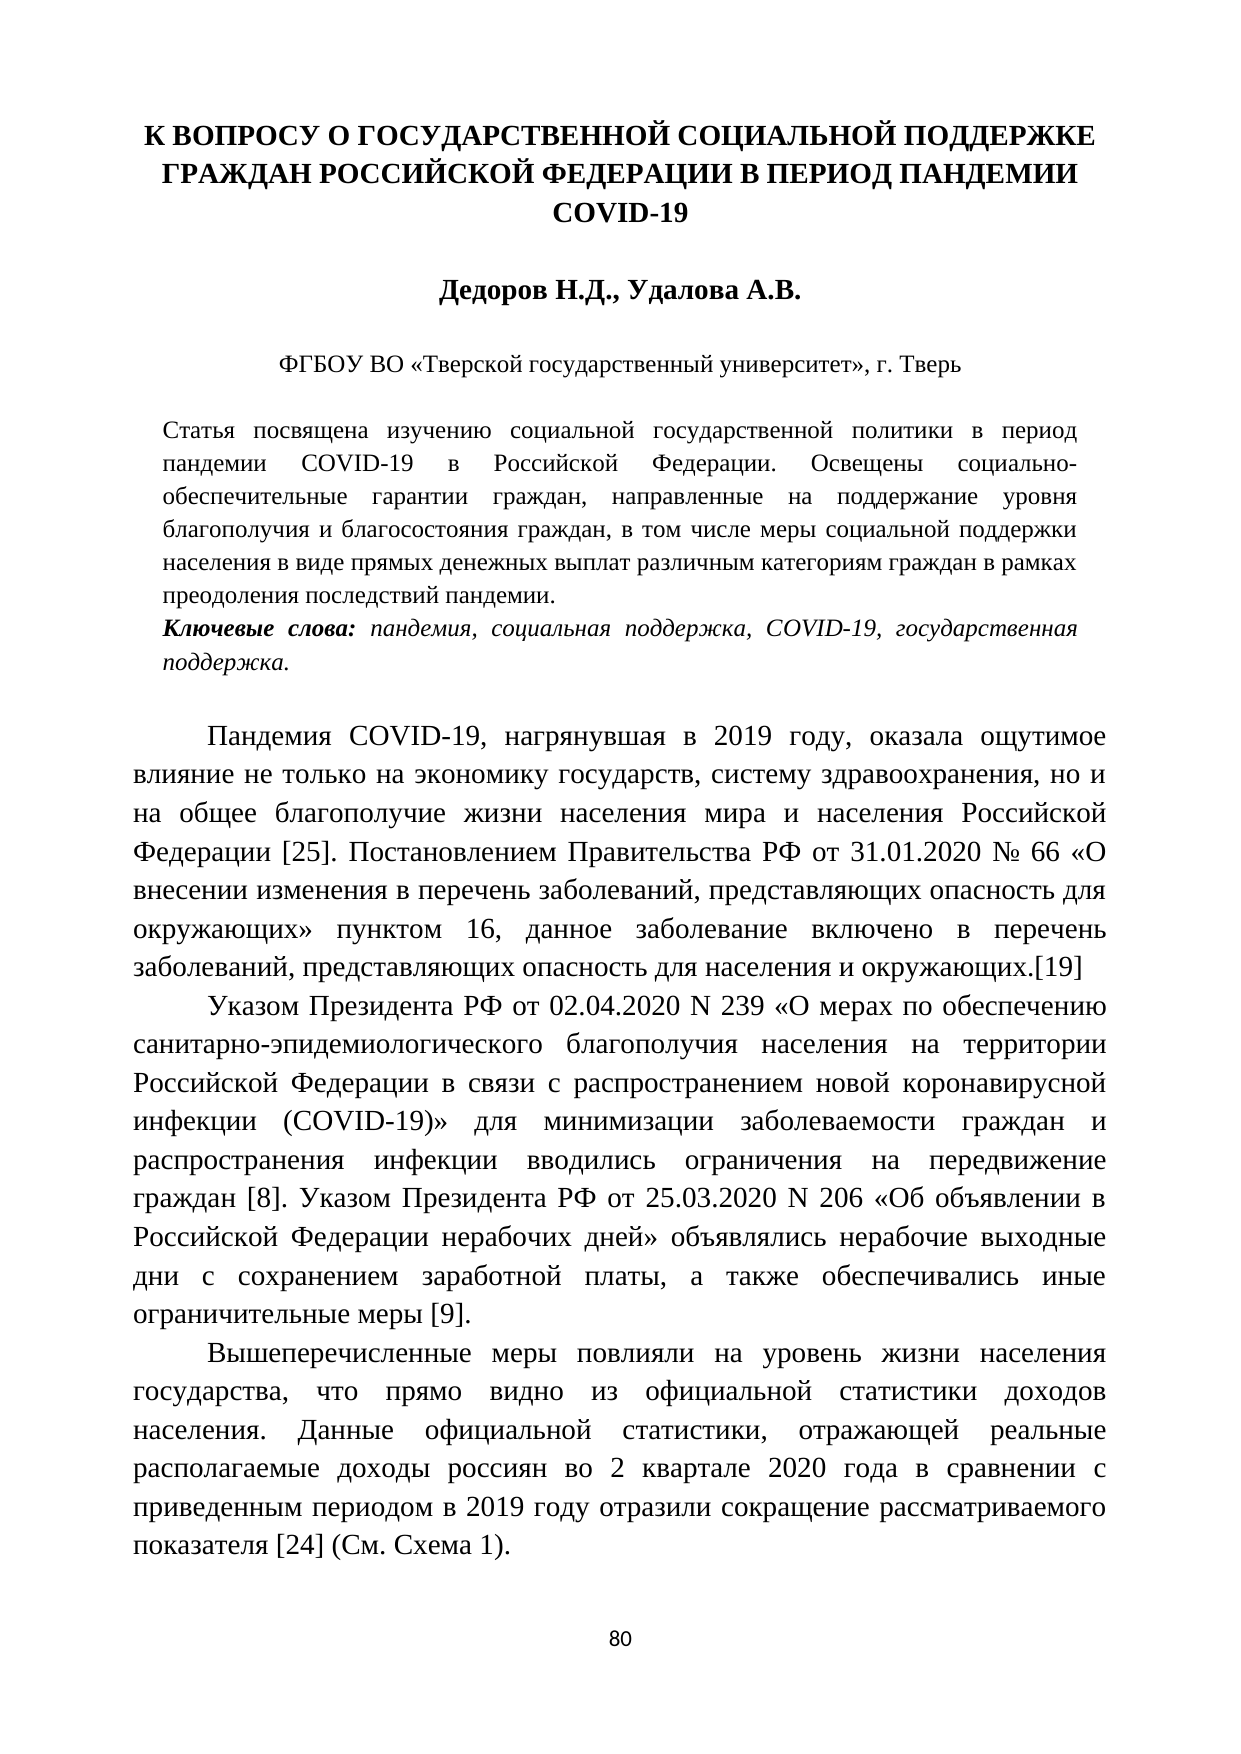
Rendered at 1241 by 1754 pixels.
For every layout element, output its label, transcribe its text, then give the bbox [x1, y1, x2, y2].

text К ВОПРОСУ О ГОСУДАРСТВЕННОЙ СОЦИАЛЬНОЙ ПОДДЕРЖКЕ ГРАЖДАН РОССИЙСКОЙ ФЕДЕРАЦИИ В ПЕРИОД ПАНДЕМИИ COVID-19 [133, 118, 1107, 229]
text ФГБОУ ВО «Тверской государственный университет», г. Тверь [162, 349, 1078, 378]
text Пандемия СOVID-19, нагрянувшая в 2019 году, оказала ощутимое влияние не только на экономику государств, систему здравоохранения, но и на общее благополучие жизни населения мира и населения Российской Федерации [25]. Постановлением Правительства РФ от 31.01.2020 № 66 «О внесении изменения в перечень заболеваний, представляющих опасность для окружающих» пунктом 16, данное заболевание включено в перечень заболеваний, представляющих опасность для населения и окружающих.[19] [133, 718, 1107, 983]
text Вышеперечисленные меры повлияли на уровень жизни населения государства, что прямо видно из официальной статистики доходов населения. Данные официальной статистики, отражающей реальные располагаемые доходы россиян во 2 квартале 2020 года в сравнении с приведенным периодом в 2019 году отразили сокращение рассматриваемого показателя [24] (См. Схема 1). [133, 1335, 1107, 1561]
text Указом Президента РФ от 02.04.2020 N 239 «О мерах по обеспечению санитарно-эпидемиологического благополучия населения на территории Российской Федерации в связи с распространением новой коронавирусной инфекции (COVID-19)» для минимизации заболеваемости граждан и распространения инфекции вводились ограничения на передвижение граждан [8]. Указом Президента РФ от 25.03.2020 N 206 «Об объявлении в Российской Федерации нерабочих дней» объявлялись нерабочие выходные дни с сохранением заработной платы, а также обеспечивались иные ограничительные меры [9]. [133, 988, 1107, 1330]
text Ключевые слова: пандемия, социальная поддержка, СOVID-19, государственная поддержка. [162, 613, 1078, 675]
text Дедоров Н.Д., Удалова А.В. [133, 272, 1107, 306]
text Статья посвящена изучению социальной государственной политики в период пандемии COVID-19 в Российской Федерации. Освещены социально-обеспечительные гарантии граждан, направленные на поддержание уровня благополучия и благосостояния граждан, в том числе меры социальной поддержки населения в виде прямых денежных выплат различным категориям граждан в рамках преодоления последствий пандемии. [162, 415, 1078, 609]
